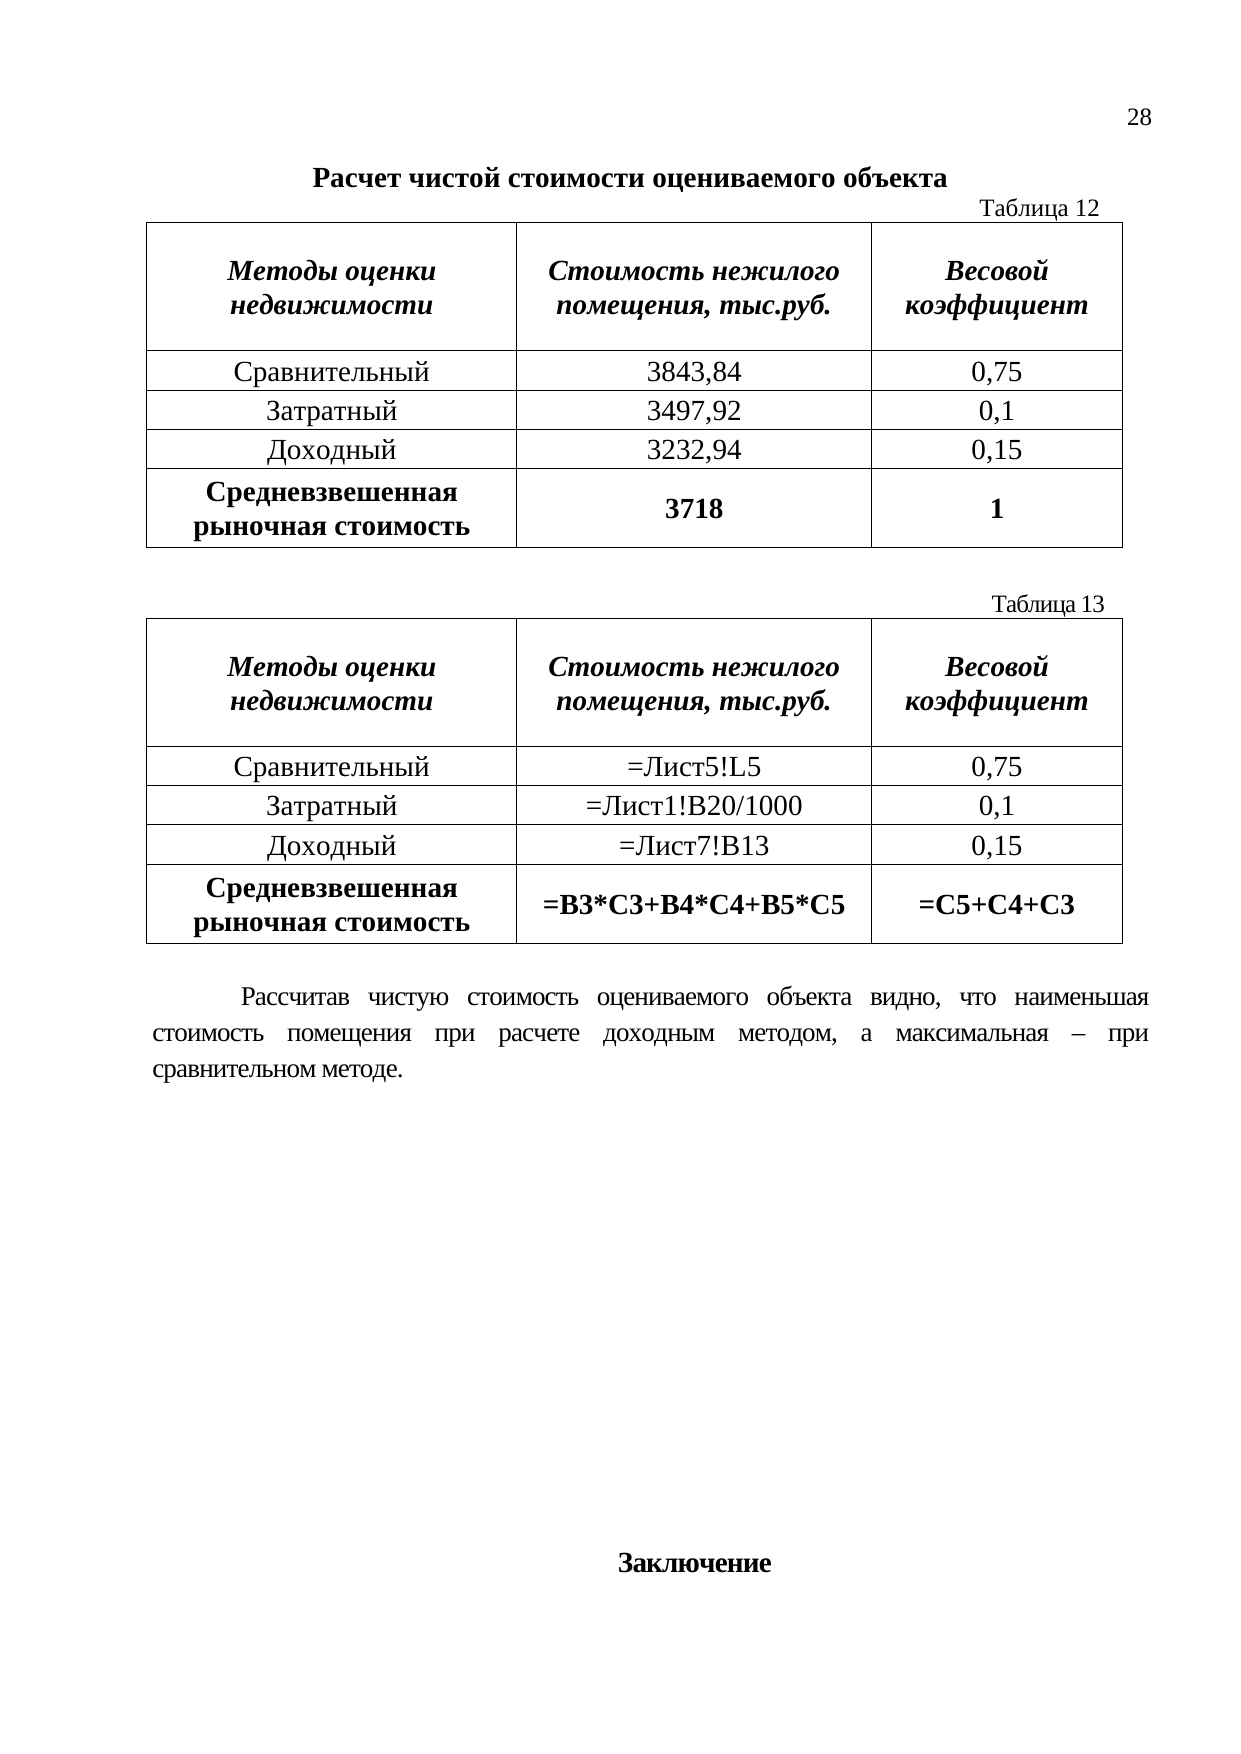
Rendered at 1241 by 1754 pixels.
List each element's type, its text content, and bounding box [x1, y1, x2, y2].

table_cell Методы оценки недвижимости [147, 223, 516, 350]
table_cell 0,15 [872, 430, 1122, 468]
table_header Стоимость нежилого помещения, тыс.руб. [517, 619, 871, 746]
table_cell =Лист1!B20/1000 [517, 786, 871, 824]
table_cell =Лист5!L5 [517, 747, 871, 785]
table_cell Затратный [147, 786, 516, 824]
table_cell 3497,92 [517, 391, 871, 428]
table_cell Сравнительный [147, 747, 516, 785]
table_cell Сравнительный [147, 351, 516, 389]
table_cell Доходный [147, 825, 516, 863]
table_header Весовой коэффициент [872, 619, 1122, 746]
table_cell 1 [872, 469, 1122, 547]
text Заключение [152, 1545, 1149, 1578]
table_cell 3843,84 [517, 351, 871, 389]
table_cell 3232,94 [517, 430, 871, 468]
table_cell Весовой коэффициент [872, 223, 1122, 350]
text Рассчитав чистую стоимость оцениваемого объекта видно, что наименьшая стоимость помещения при расчете доходным методом, а максимальная – при сравнительном методе. [152, 980, 1149, 1083]
table_cell 0,15 [872, 825, 1122, 863]
table_cell Средневзвешенная рыночная стоимость [147, 469, 516, 547]
table_cell Средневзвешенная рыночная стоимость [147, 865, 516, 943]
table_cell =C5+C4+C3 [872, 865, 1122, 943]
table_cell 0,1 [872, 391, 1122, 428]
table_cell 0,1 [872, 786, 1122, 824]
table_cell =Лист7!B13 [517, 825, 871, 863]
table_cell Доходный [147, 430, 516, 468]
table_cell 3718 [517, 469, 871, 547]
table_header Методы оценки недвижимости [147, 619, 516, 746]
table_cell =B3*C3+B4*C4+B5*C5 [517, 865, 871, 943]
table_cell Затратный [147, 391, 516, 428]
table_cell 0,75 [872, 747, 1122, 785]
table_header Расчет чистой стоимости оцениваемого объекта Таблица 12 [146, 160, 1114, 222]
table_cell Стоимость нежилого помещения, тыс.руб. [517, 223, 871, 350]
text Таблица 13 [944, 589, 1149, 618]
table_cell 0,75 [872, 351, 1122, 389]
